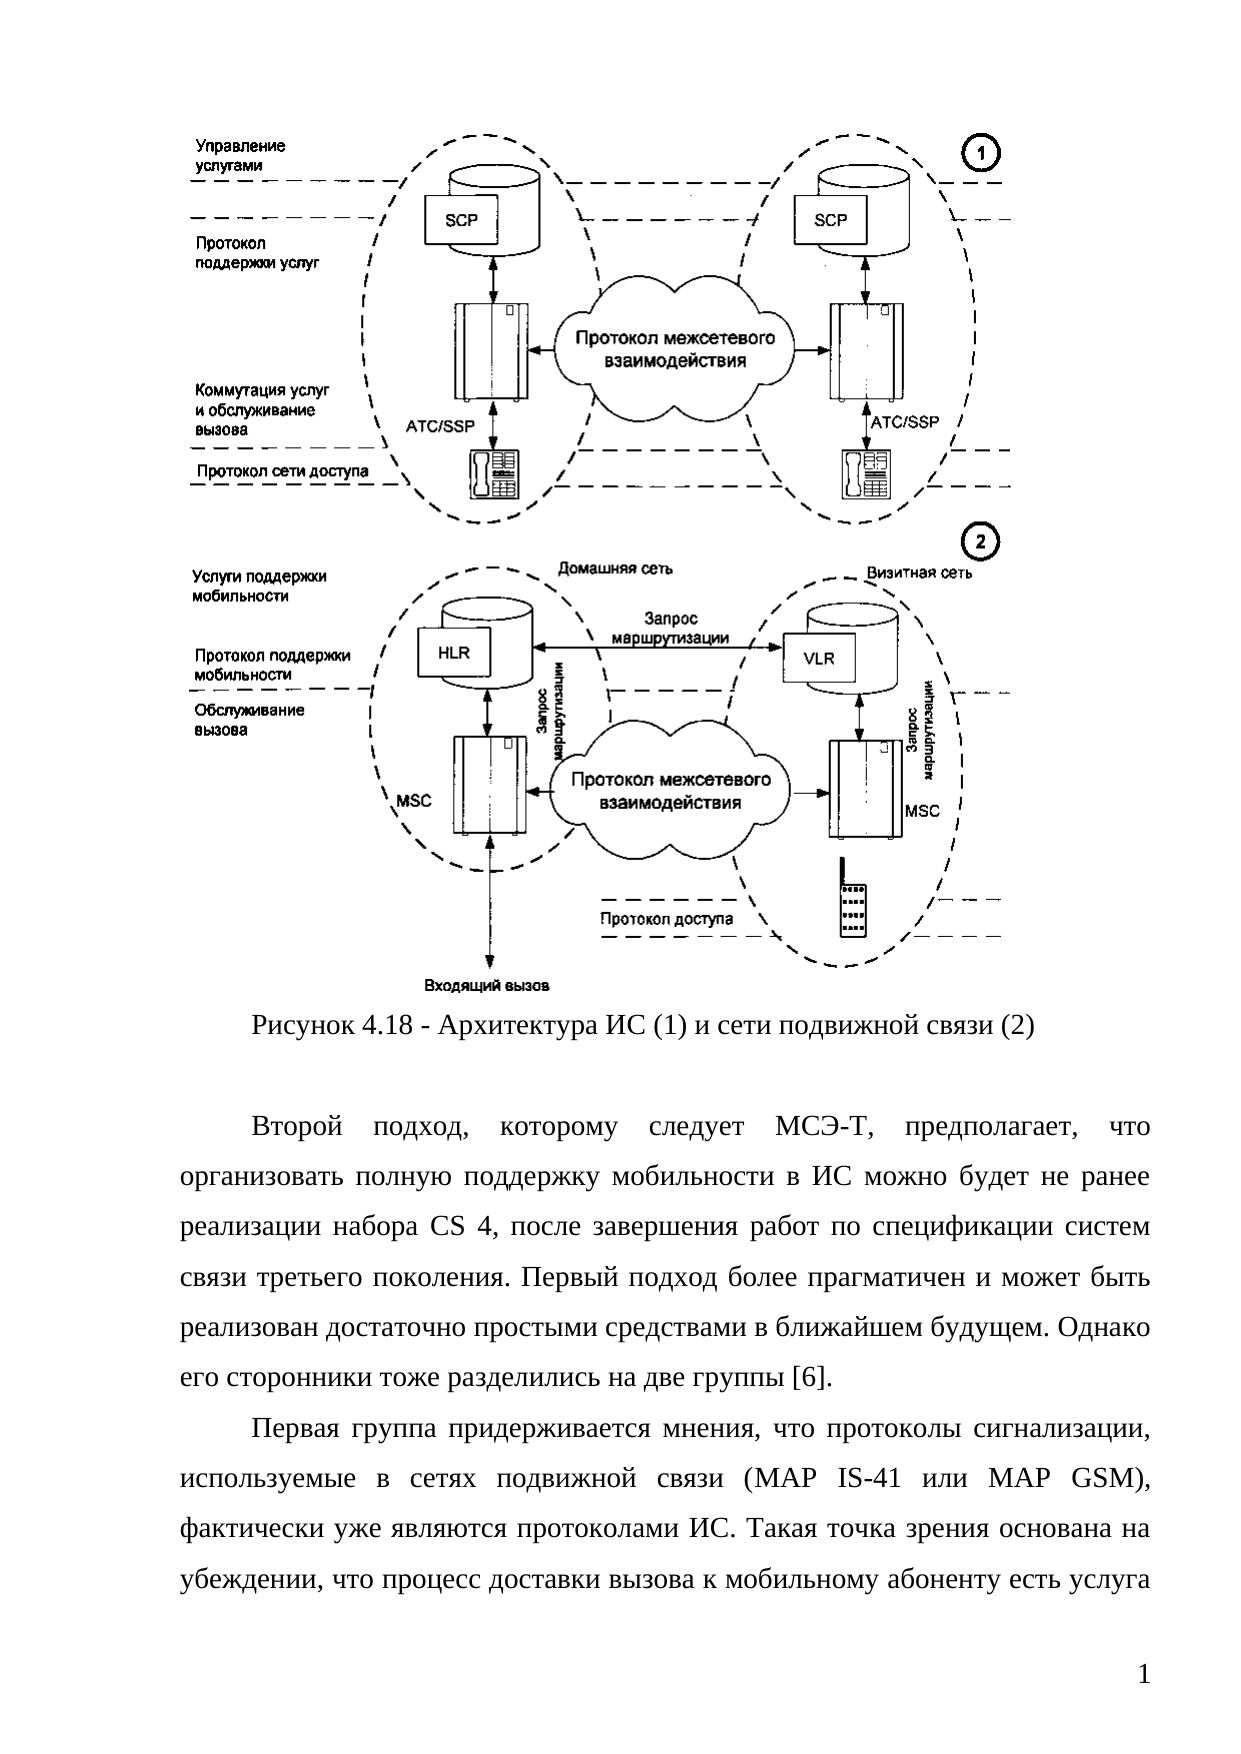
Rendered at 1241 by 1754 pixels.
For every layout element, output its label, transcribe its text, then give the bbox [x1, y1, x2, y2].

picture [177, 118, 1028, 1008]
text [179, 1410, 1151, 1594]
text Второй подход, которому следует МСЭ-Т, предполагает, что организовать полную поддержку мобильности в ИС можно будет не ранее реализации набора CS 4, после завершения работ по спецификации систем связи третьего поколения. Первый подход более прагматичен и может быть реализован достаточно простыми средствами в ближайшем будущем. Однако его сторонники тоже разделились на две группы [6]. [179, 1108, 1151, 1393]
text Рисунок 4.18 - Архитектура ИС (1) и сети подвижной связи (2) [179, 1007, 1151, 1041]
